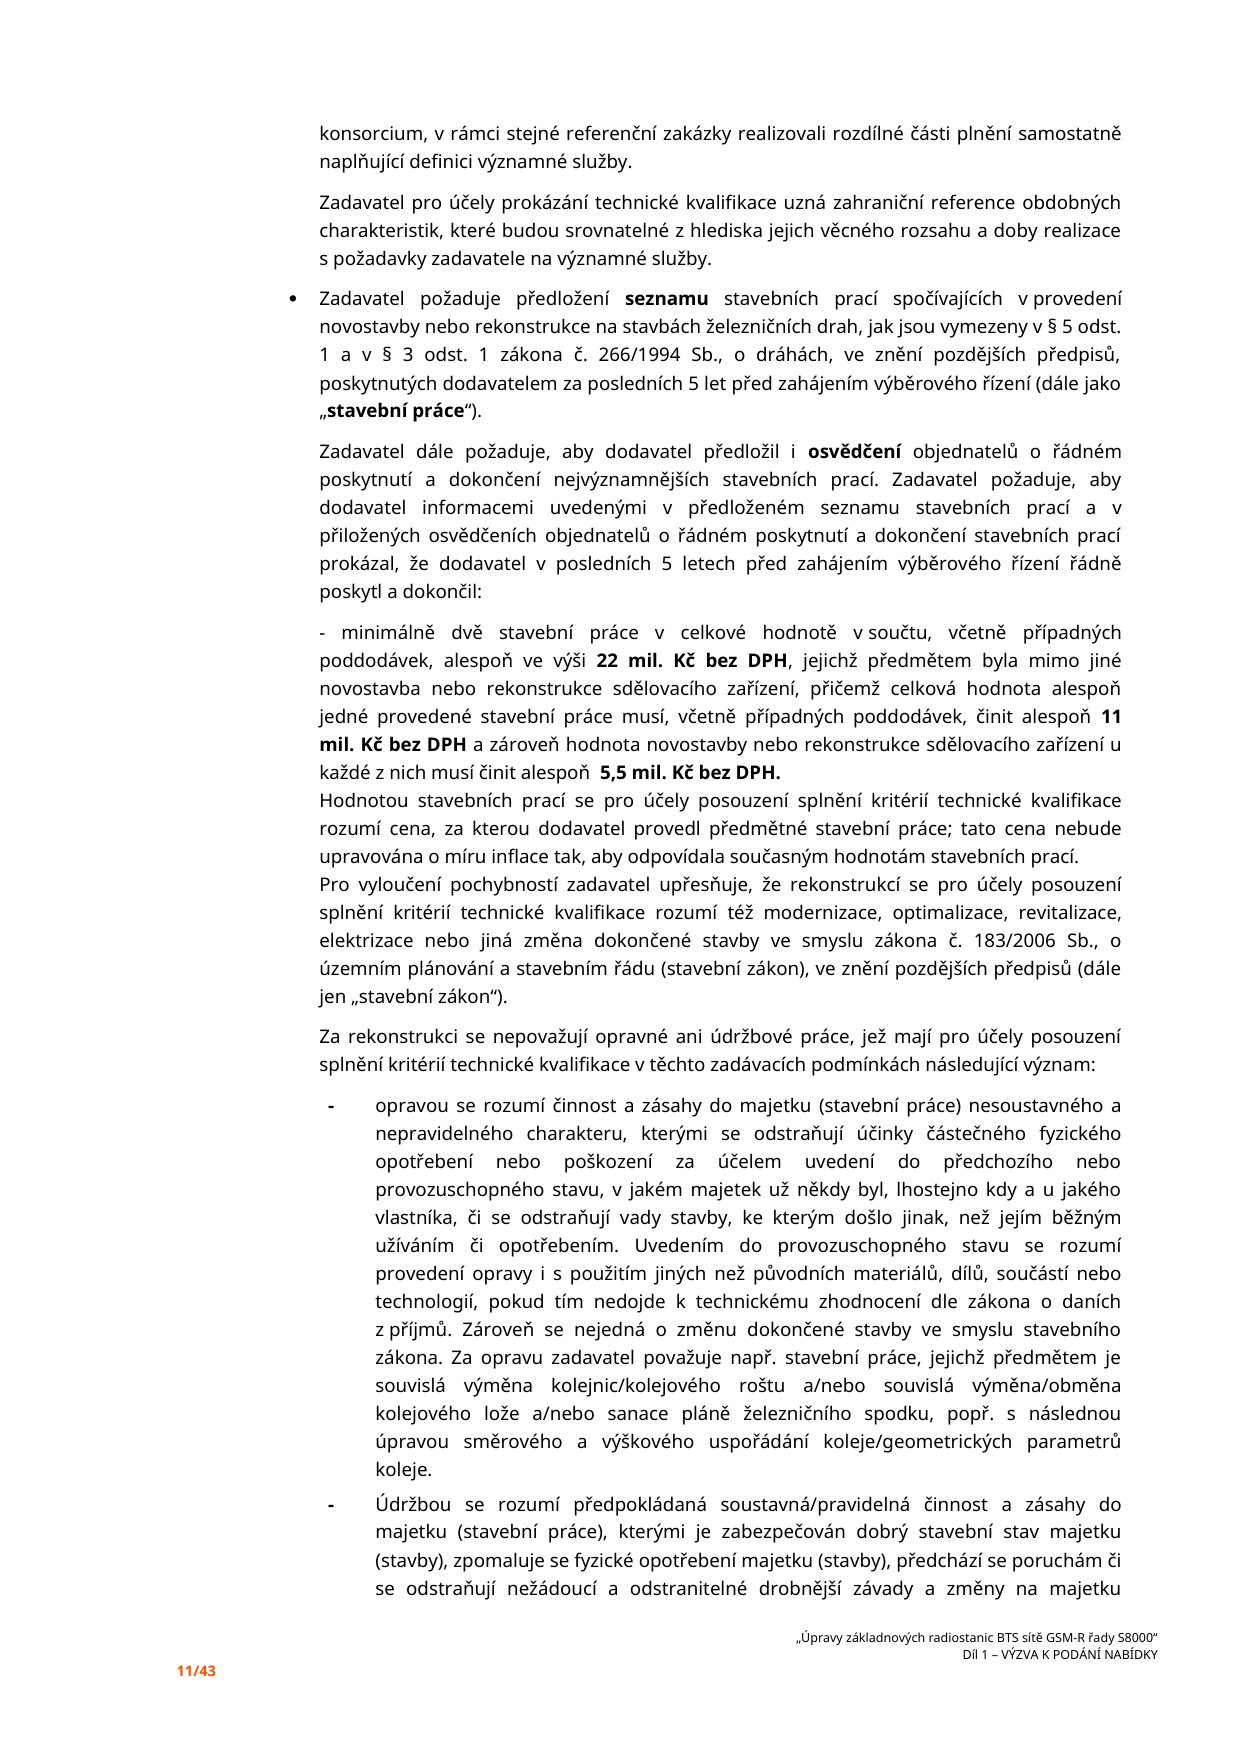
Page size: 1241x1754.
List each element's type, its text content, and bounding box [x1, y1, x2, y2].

text Zadavatel dále požaduje, aby dodavatel předložil i osvědčení objednatelů o řádném poskytnutí a dokončení nejvýznamnějších stavebních prací. Zadavatel požaduje, aby dodavatel informacemi uvedenými v předloženém seznamu stavebních prací a v přiložených osvědčeních objednatelů o řádném poskytnutí a dokončení stavebních prací prokázal, že dodavatel v posledních 5 letech před zahájením výběrového řízení řádně poskytl a dokončil: [319, 438, 1122, 604]
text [319, 121, 1122, 174]
text - minimálně dvě stavební práce v celkové hodnotě v součtu, včetně případných poddodávek, alespoň ve výši 22 mil. Kč bez DPH, jejichž předmětem byla mimo jiné novostavba nebo rekonstrukce sdělovacího zařízení, přičemž celková hodnota alespoň jedné provedené stavební práce musí, včetně případných poddodávek, činit alespoň 11 mil. Kč bez DPH a zároveň hodnota novostavby nebo rekonstrukce sdělovacího zařízení u každé z nich musí činit alespoň 5,5 mil. Kč bez DPH. [319, 619, 1122, 784]
text opravou se rozumí činnost a zásahy do majetku (stavební práce) nesoustavného a nepravidelného charakteru, kterými se odstraňují účinky částečného fyzického opotřebení nebo poškození za účelem uvedení do předchozího nebo provozuschopného stavu, v jakém majetek už někdy byl, lhostejno kdy a u jakého vlastníka, či se odstraňují vady stavby, ke kterým došlo jinak, než jejím běžným užíváním či opotřebením. Uvedením do provozuschopného stavu se rozumí provedení opravy i s použitím jiných než původních materiálů, dílů, součástí nebo technologií, pokud tím nedojde k technickému zhodnocení dle zákona o daních z příjmů. Zároveň se nejedná o změnu dokončené stavby ve smyslu stavebního zákona. Za opravu zadavatel považuje např. stavební práce, jejichž předmětem je souvislá výměna kolejnic/kolejového roštu a/nebo souvislá výměna/obměna kolejového lože a/nebo sanace pláně železničního spodku, popř. s následnou úpravou směrového a výškového uspořádání koleje/geometrických parametrů koleje. [328, 1092, 1122, 1482]
list Zadavatel požaduje předložení seznamu stavebních prací spočívajících v provedení novostavby nebo rekonstrukce na stavbách železničních drah, jak jsou vymezeny v § 5 odst. 1 a v § 3 odst. 1 zákona č. 266/1994 Sb., o dráhách, ve znění pozdějších předpisů, poskytnutých dodavatelem za posledních 5 let před zahájením výběrového řízení (dále jako „stavební práce“). [289, 286, 1122, 423]
text Zadavatel pro účely prokázání technické kvalifikace uzná zahraniční reference obdobných charakteristik, které budou srovnatelné z hlediska jejich věcného rozsahu a doby realizace s požadavky zadavatele na významné služby. [319, 189, 1122, 271]
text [328, 1491, 1122, 1600]
text Hodnotou stavebních prací se pro účely posouzení splnění kritérií technické kvalifikace rozumí cena, za kterou dodavatel provedl předmětné stavební práce; tato cena nebude upravována o míru inflace tak, aby odpovídala současným hodnotám stavebních prací. [319, 787, 1122, 869]
text Za rekonstrukci se nepovažují opravné ani údržbové práce, jež mají pro účely posouzení splnění kritérií technické kvalifikace v těchto zadávacích podmínkách následující význam: [319, 1024, 1122, 1077]
text Pro vyloučení pochybností zadavatel upřesňuje, že rekonstrukcí se pro účely posouzení splnění kritérií technické kvalifikace rozumí též modernizace, optimalizace, revitalizace, elektrizace nebo jiná změna dokončené stavby ve smyslu zákona č. 183/2006 Sb., o územním plánování a stavebním řádu (stavební zákon), ve znění pozdějších předpisů (dále jen „stavební zákon“). [319, 871, 1122, 1009]
